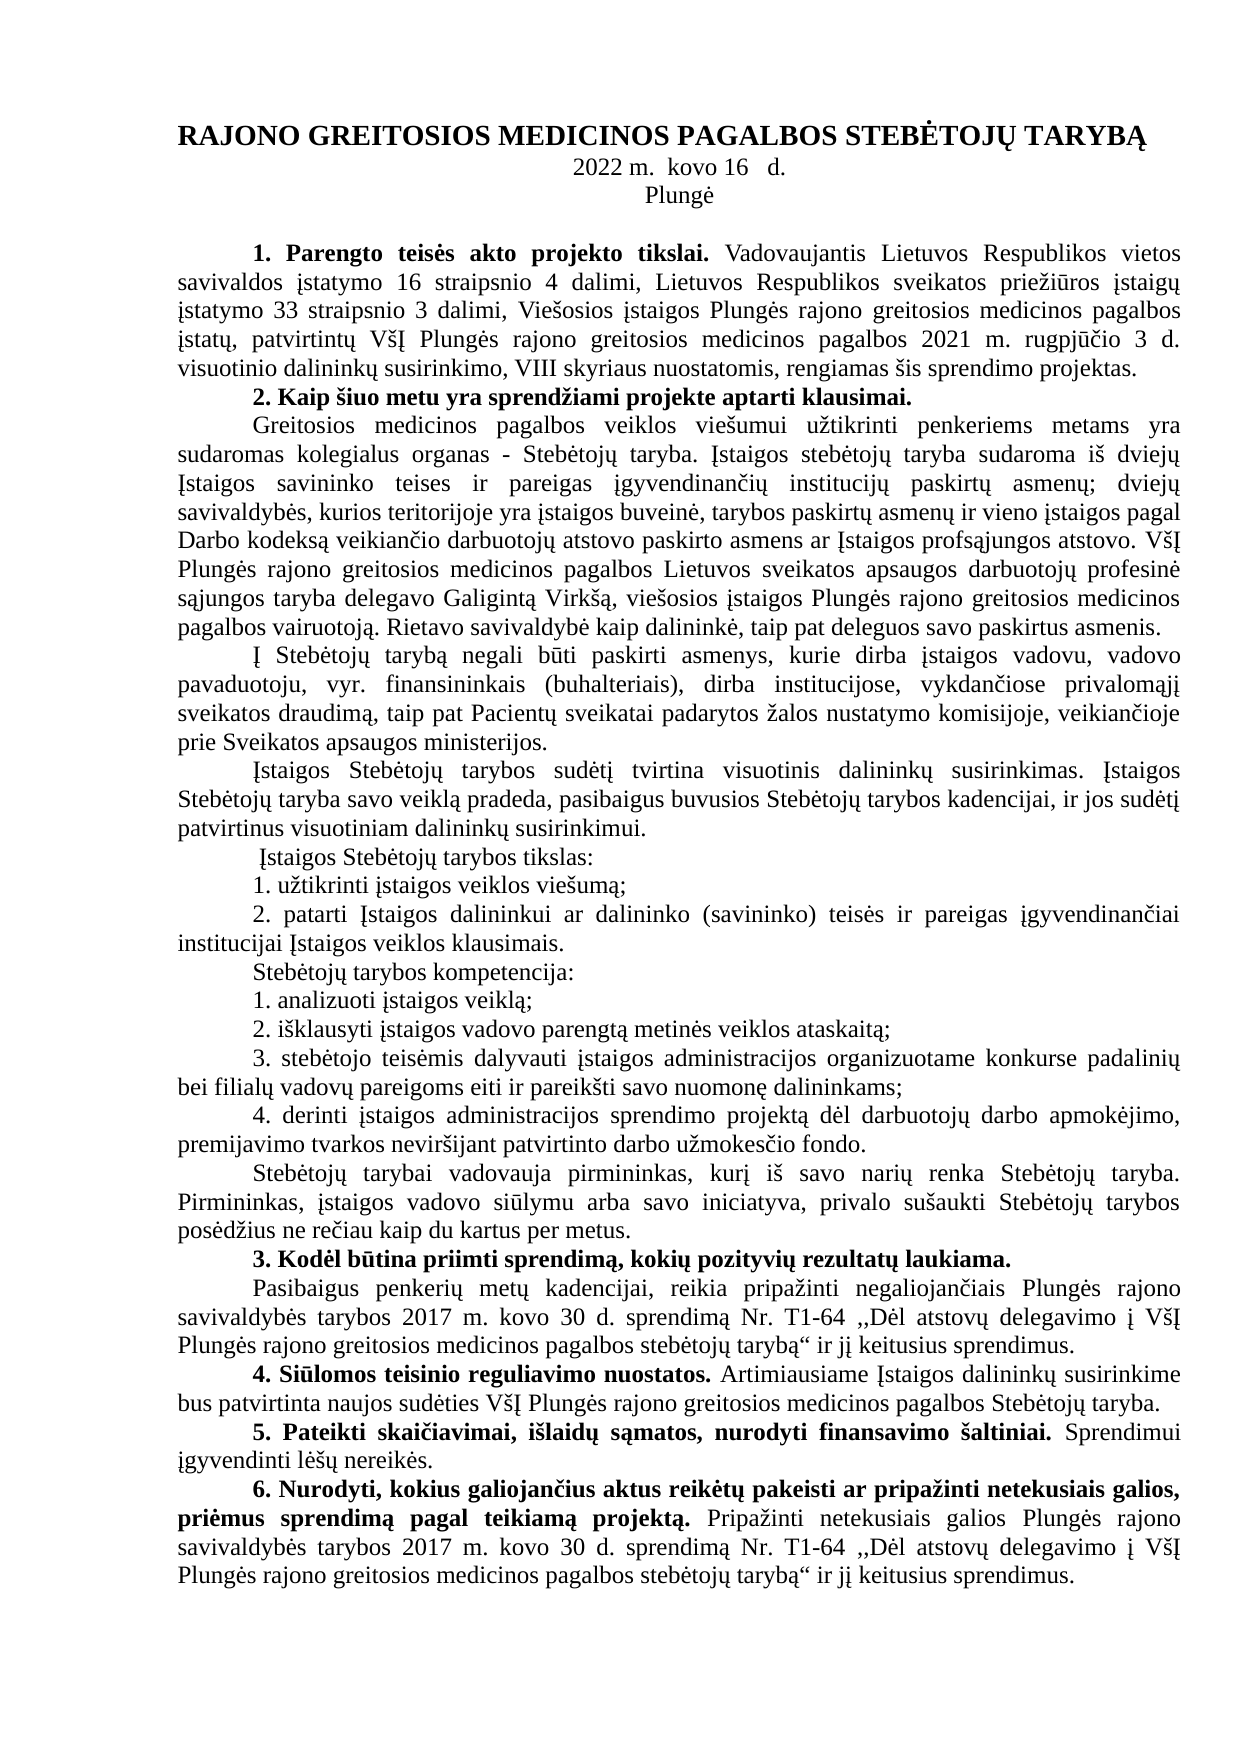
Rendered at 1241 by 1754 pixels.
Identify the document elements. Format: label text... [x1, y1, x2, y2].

text 4. Siūlomos teisinio reguliavimo nuostatos. Artimiausiame Įstaigos dalininkų susirinkime bus patvirtinta naujos sudėties VšĮ Plungės rajono greitosios medicinos pagalbos Stebėtojų taryba. [177, 1359, 1181, 1417]
text 1. užtikrinti įstaigos veiklos viešumą; [177, 870, 1181, 899]
text Stebėtojų tarybos kompetencija: [177, 957, 1181, 985]
text Pasibaigus penkerių metų kadencijai, reikia pripažinti negaliojančiais Plungės rajono savivaldybės tarybos 2017 m. kovo 30 d. sprendimą Nr. T1-64 ,,Dėl atstovų delegavimo į VšĮ Plungės rajono greitosios medicinos pagalbos stebėtojų tarybą“ ir jį keitusius sprendimus. [177, 1273, 1181, 1359]
text Į Stebėtojų tarybą negali būti paskirti asmenys, kurie dirba įstaigos vadovu, vadovo pavaduotoju, vyr. finansininkais (buhalteriais), dirba institucijose, vykdančiose privalomąjį sveikatos draudimą, taip pat Pacientų sveikatai padarytos žalos nustatymo komisijoje, veikiančioje prie Sveikatos apsaugos ministerijos. [177, 640, 1181, 755]
text Greitosios medicinos pagalbos veiklos viešumui užtikrinti penkeriems metams yra sudaromas kolegialus organas - Stebėtojų taryba. Įstaigos stebėtojų taryba sudaroma iš dviejų Įstaigos savininko teises ir pareigas įgyvendinančių institucijų paskirtų asmenų; dviejų savivaldybės, kurios teritorijoje yra įstaigos buveinė, tarybos paskirtų asmenų ir vieno įstaigos pagal Darbo kodeksą veikiančio darbuotojų atstovo paskirto asmens ar Įstaigos profsąjungos atstovo. VšĮ Plungės rajono greitosios medicinos pagalbos Lietuvos sveikatos apsaugos darbuotojų profesinė sąjungos taryba delegavo Galigintą Virkšą, viešosios įstaigos Plungės rajono greitosios medicinos pagalbos vairuotoją. Rietavo savivaldybė kaip dalininkė, taip pat deleguos savo paskirtus asmenis. [177, 410, 1181, 640]
text 2. išklausyti įstaigos vadovo parengtą metinės veiklos ataskaitą; [177, 1014, 1181, 1043]
text Įstaigos Stebėtojų tarybos tikslas: [177, 842, 1181, 870]
text 2. Kaip šiuo metu yra sprendžiami projekte aptarti klausimai. [177, 382, 1181, 410]
text 1. analizuoti įstaigos veiklą; [177, 985, 1181, 1014]
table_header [166, 118, 1192, 152]
text 2. patarti Įstaigos dalininkui ar dalininko (savininko) teisės ir pareigas įgyvendinančiai institucijai Įstaigos veiklos klausimais. [177, 899, 1181, 957]
text 5. Pateikti skaičiavimai, išlaidų sąmatos, nurodyti finansavimo šaltiniai. Sprendimui įgyvendinti lėšų nereikės. [177, 1417, 1181, 1474]
text 6. Nurodyti, kokius galiojančius aktus reikėtų pakeisti ar pripažinti netekusiais galios, priėmus sprendimą pagal teikiamą projektą. Pripažinti netekusiais galios Plungės rajono savivaldybės tarybos 2017 m. kovo 30 d. sprendimą Nr. T1-64 ,,Dėl atstovų delegavimo į VšĮ Plungės rajono greitosios medicinos pagalbos stebėtojų tarybą“ ir jį keitusius sprendimus. [177, 1474, 1181, 1589]
text 1. Parengto teisės akto projekto tikslai. Vadovaujantis Lietuvos Respublikos vietos savivaldos įstatymo 16 straipsnio 4 dalimi, Lietuvos Respublikos sveikatos priežiūros įstaigų įstatymo 33 straipsnio 3 dalimi, Viešosios įstaigos Plungės rajono greitosios medicinos pagalbos įstatų, patvirtintų VšĮ Plungės rajono greitosios medicinos pagalbos 2021 m. rugpjūčio 3 d. visuotinio dalininkų susirinkimo, VIII skyriaus nuostatomis, rengiamas šis sprendimo projektas. [177, 238, 1181, 382]
table_cell 2022 m. kovo 16 d. Plungė [166, 152, 1192, 209]
text Stebėtojų tarybai vadovauja pirmininkas, kurį iš savo narių renka Stebėtojų taryba. Pirmininkas, įstaigos vadovo siūlymu arba savo iniciatyva, privalo sušaukti Stebėtojų tarybos posėdžius ne rečiau kaip du kartus per metus. [177, 1158, 1181, 1244]
text 3. Kodėl būtina priimti sprendimą, kokių pozityvių rezultatų laukiama. [177, 1244, 1181, 1273]
text 3. stebėtojo teisėmis dalyvauti įstaigos administracijos organizuotame konkurse padalinių bei filialų vadovų pareigoms eiti ir pareikšti savo nuomonę dalininkams; [177, 1043, 1181, 1100]
text 4. derinti įstaigos administracijos sprendimo projektą dėl darbuotojų darbo apmokėjimo, premijavimo tvarkos neviršijant patvirtinto darbo užmokesčio fondo. [177, 1100, 1181, 1158]
text Įstaigos Stebėtojų tarybos sudėtį tvirtina visuotinis dalininkų susirinkimas. Įstaigos Stebėtojų taryba savo veiklą pradeda, pasibaigus buvusios Stebėtojų tarybos kadencijai, ir jos sudėtį patvirtinus visuotiniam dalininkų susirinkimui. [177, 755, 1181, 842]
